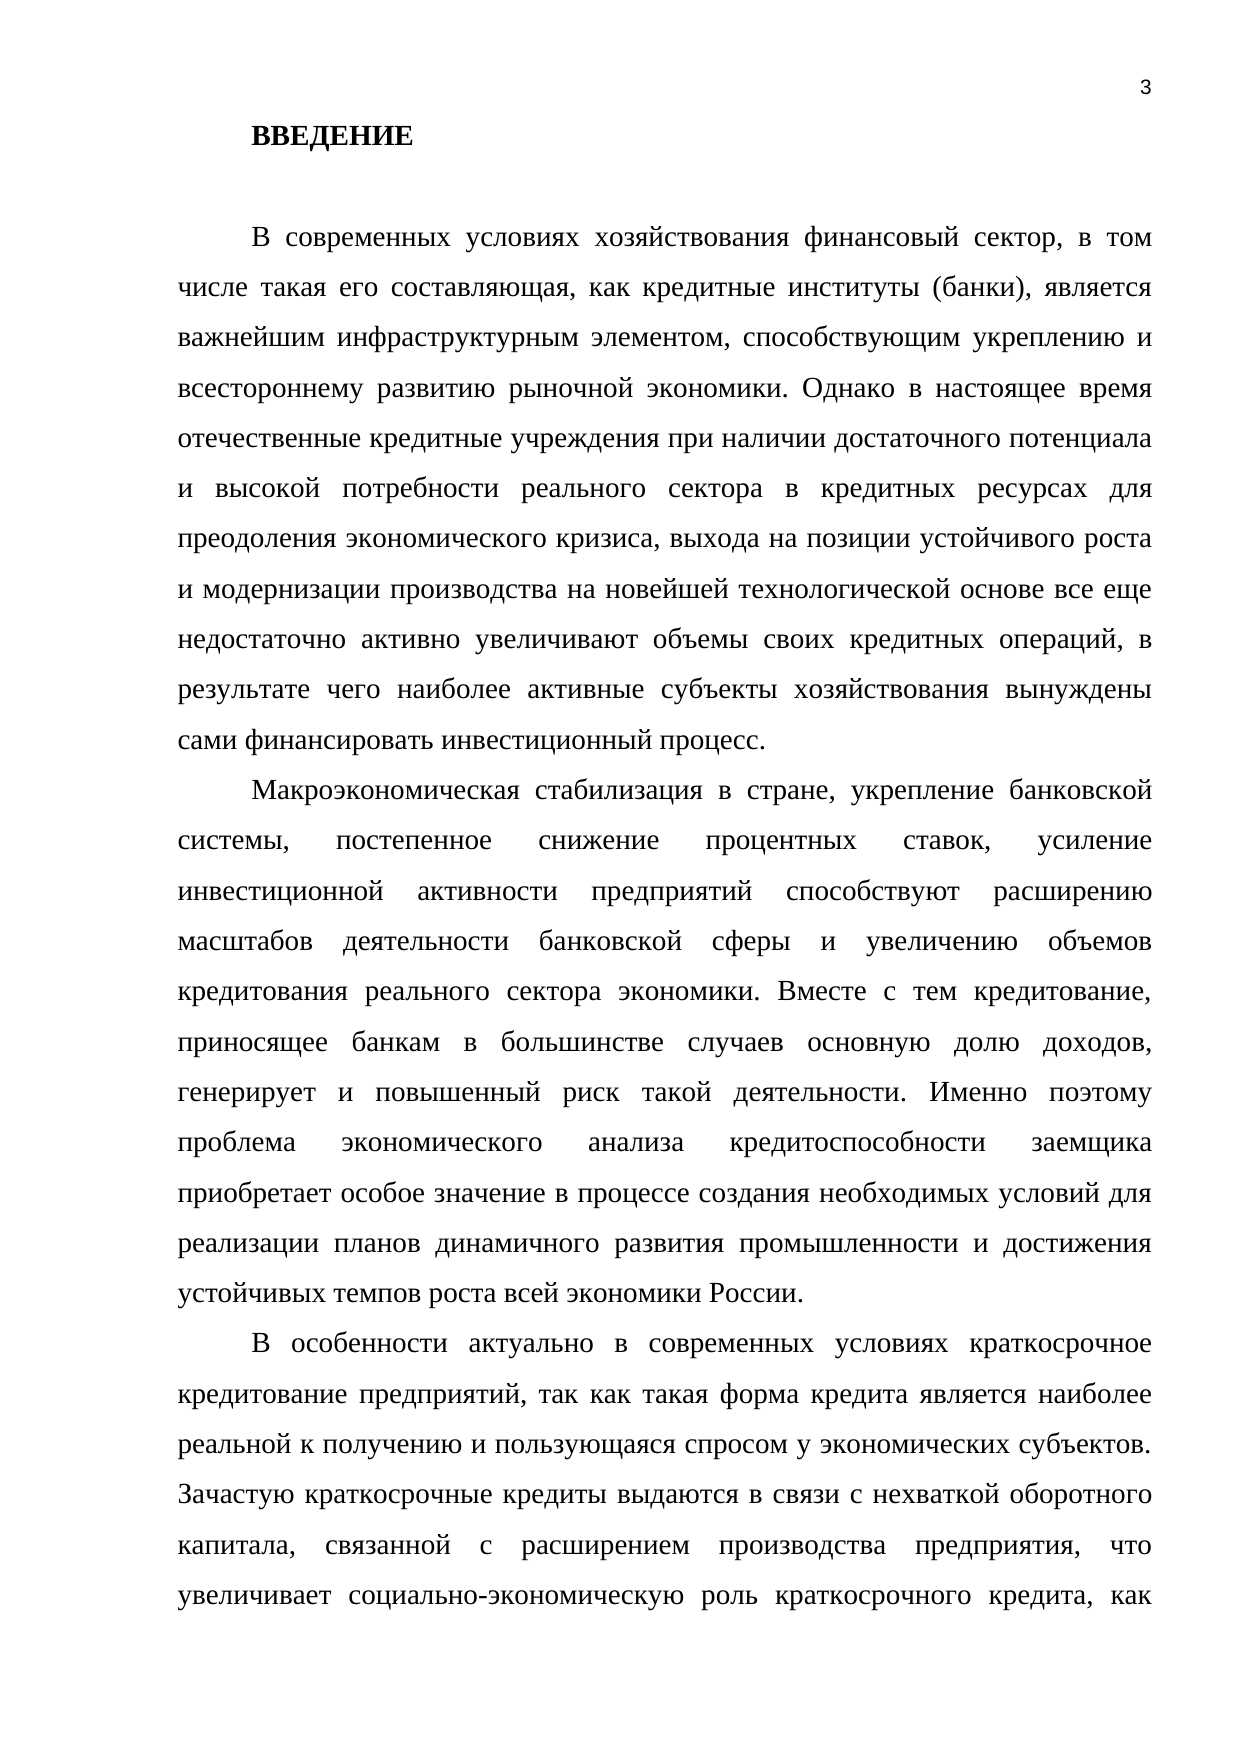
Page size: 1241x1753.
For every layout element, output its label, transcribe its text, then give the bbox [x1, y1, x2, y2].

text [177, 1326, 1153, 1611]
text Макроэкономическая стабилизация в стране, укрепление банковской системы, постепенное снижение процентных ставок, усиление инвестиционной активности предприятий способствуют расширению масштабов деятельности банковской сферы и увеличению объемов кредитования реального сектора экономики. Вместе с тем кредитование, приносящее банкам в большинстве случаев основную долю доходов, генерирует и повышенный риск такой деятельности. Именно поэтому проблема экономического анализа кредитоспособности заемщика приобретает особое значение в процессе создания необходимых условий для реализации планов динамичного развития промышленности и достижения устойчивых темпов роста всей экономики России. [177, 772, 1153, 1309]
text В современных условиях хозяйствования финансовый сектор, в том числе такая его составляющая, как кредитные институты (банки), является важнейшим инфраструктурным элементом, способствующим укреплению и всестороннему развитию рыночной экономики. Однако в настоящее время отечественные кредитные учреждения при наличии достаточного потенциала и высокой потребности реального сектора в кредитных ресурсах для преодоления экономического кризиса, выхода на позиции устойчивого роста и модернизации производства на новейшей технологической основе все еще недостаточно активно увеличивают объемы своих кредитных операций, в результате чего наиболее активные субъекты хозяйствования вынуждены сами финансировать инвестиционный процесс. [177, 219, 1153, 755]
text ВВЕДЕНИЕ [177, 118, 1153, 152]
